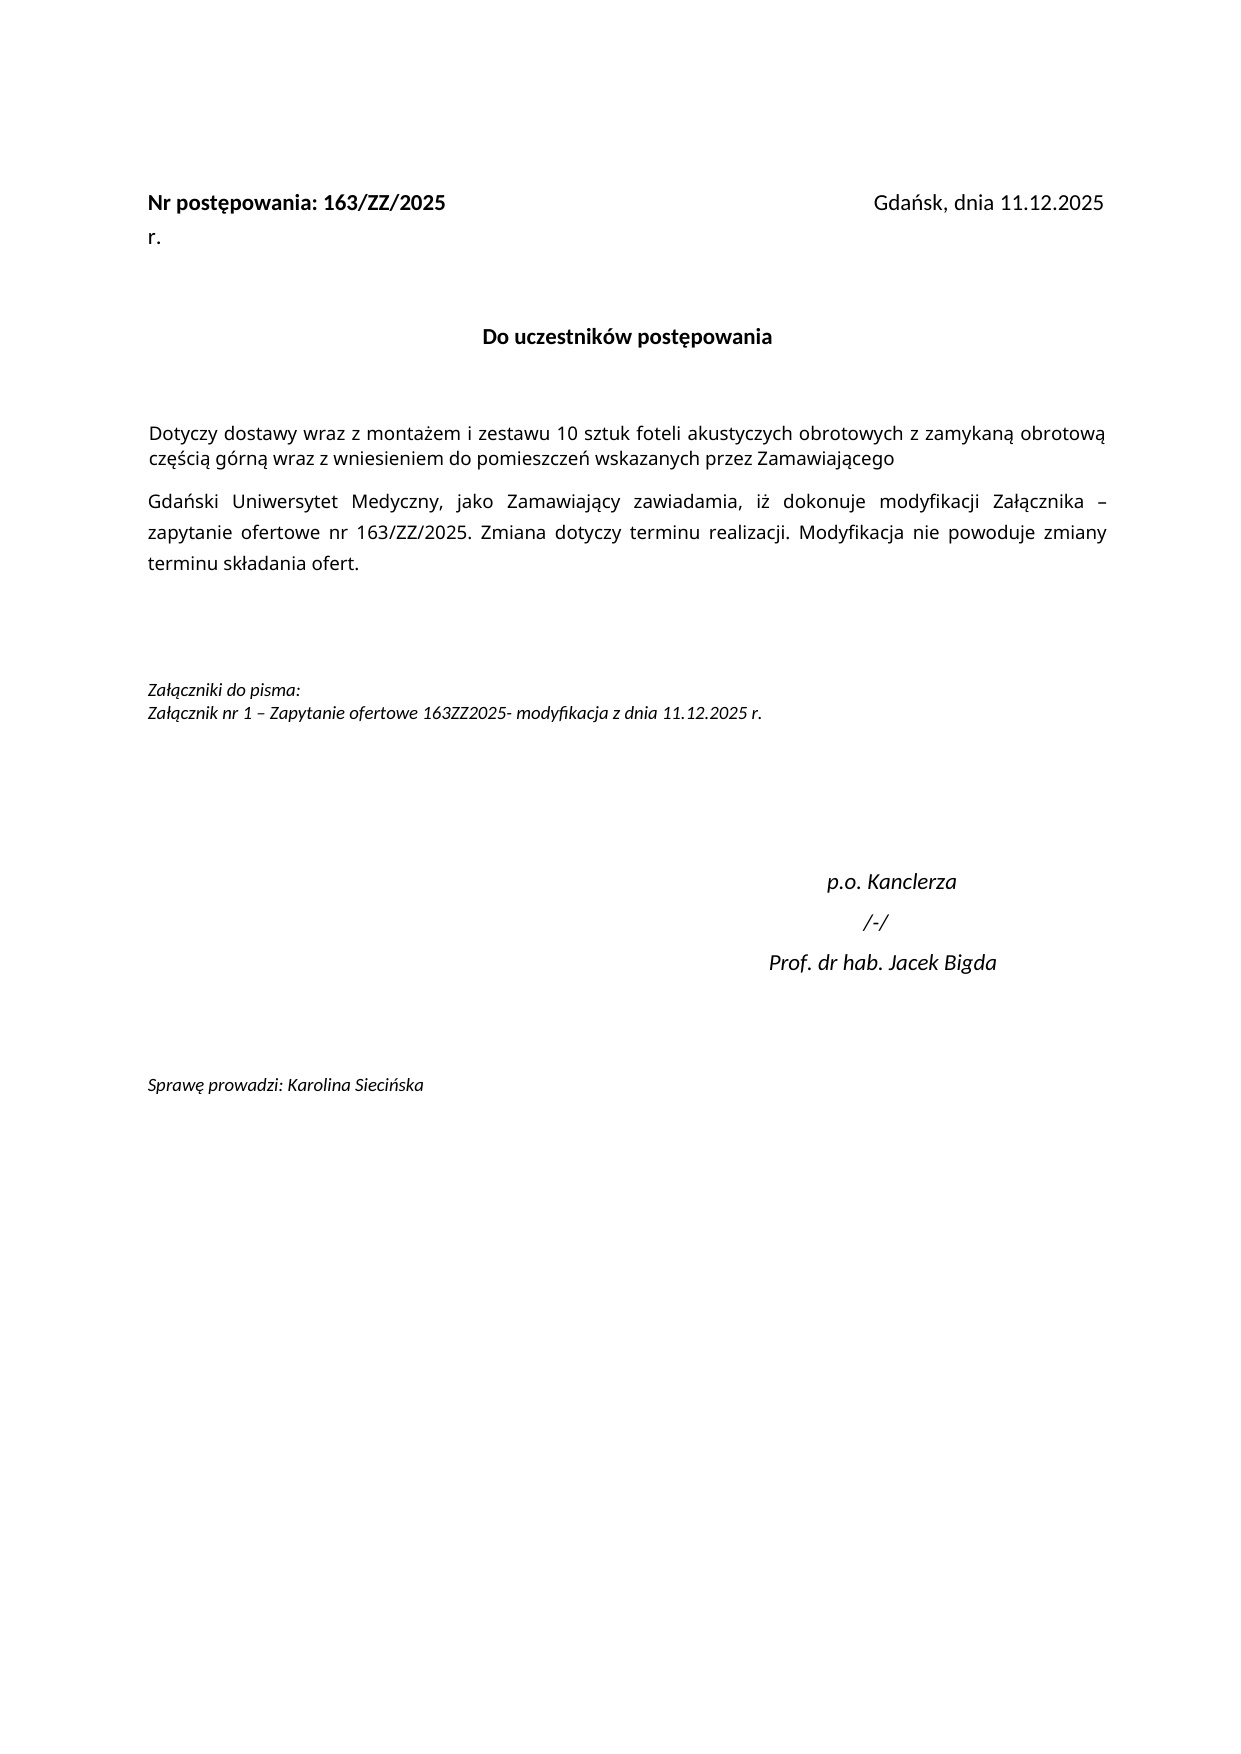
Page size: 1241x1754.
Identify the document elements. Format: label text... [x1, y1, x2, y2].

text Do uczestników postępowania [148, 322, 1107, 350]
text Załącznik nr 1 – Zapytanie ofertowe 163ZZ2025- modyfikacja z dnia 11.12.2025 r. [148, 701, 1107, 724]
text Prof. dr hab. Jacek Bigda [148, 948, 1048, 976]
text Gdański Uniwersytet Medyczny, jako Zamawiający zawiadamia, iż dokonuje modyfikacji Załącznika – zapytanie ofertowe nr 163/ZZ/2025. Zmiana dotyczy terminu realizacji. Modyfikacja nie powoduje zmiany terminu składania ofert. [148, 489, 1107, 576]
text Sprawę prowadzi: Karolina Siecińska [148, 1073, 1107, 1096]
text p.o. Kanclerza [148, 867, 1048, 895]
text Nr postępowania: 163/ZZ/2025 Gdańsk, dnia 11.12.2025 r. [148, 188, 1107, 250]
text Dotyczy dostawy wraz z montażem i zestawu 10 sztuk foteli akustyczych obrotowych z zamykaną obrotową częścią górną wraz z wniesieniem do pomieszczeń wskazanych przez Zamawiającego [149, 420, 1107, 471]
text /-/ [148, 908, 1048, 936]
text Załączniki do pisma: [148, 678, 1107, 701]
